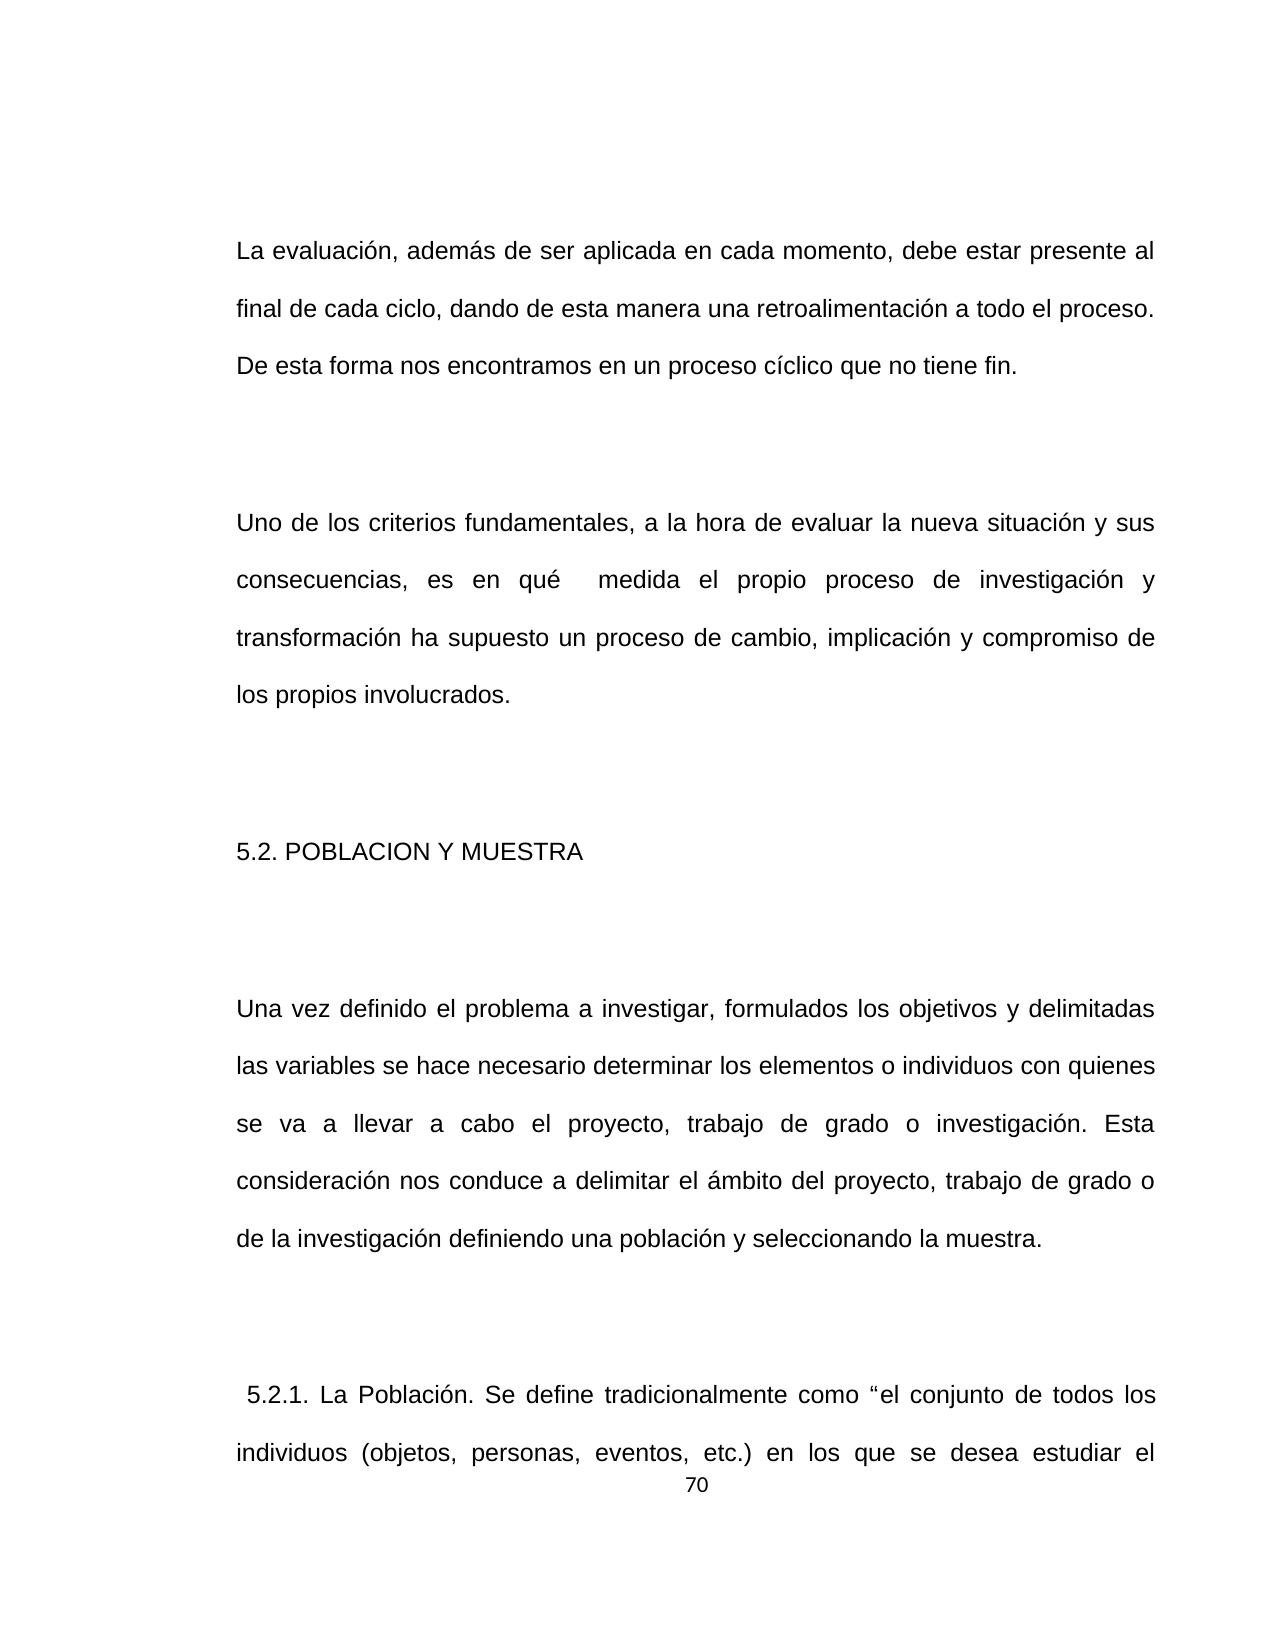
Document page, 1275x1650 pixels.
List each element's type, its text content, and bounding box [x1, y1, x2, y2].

text Una vez definido el problema a investigar, formulados los objetivos y delimitadas las variables se hace necesario determinar los elementos o individuos con quienes se va a llevar a cabo el proyecto, trabajo de grado o investigación. Esta consideración nos conduce a delimitar el ámbito del proyecto, trabajo de grado o de la investigación definiendo una población y seleccionando la muestra. [236, 994, 1157, 1252]
text 5.2. POBLACION Y MUESTRA [236, 837, 1157, 866]
text Uno de los criterios fundamentales, a la hora de evaluar la nueva situación y sus consecuencias, es en qué medida el propio proceso de investigación y transformación ha supuesto un proceso de cambio, implicación y compromiso de los propios involucrados. [236, 508, 1157, 709]
text La evaluación, además de ser aplicada en cada momento, debe estar presente al final de cada ciclo, dando de esta manera una retroalimentación a todo el proceso. De esta forma nos encontramos en un proceso cíclico que no tiene fin. [236, 236, 1157, 380]
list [236, 1380, 1157, 1467]
